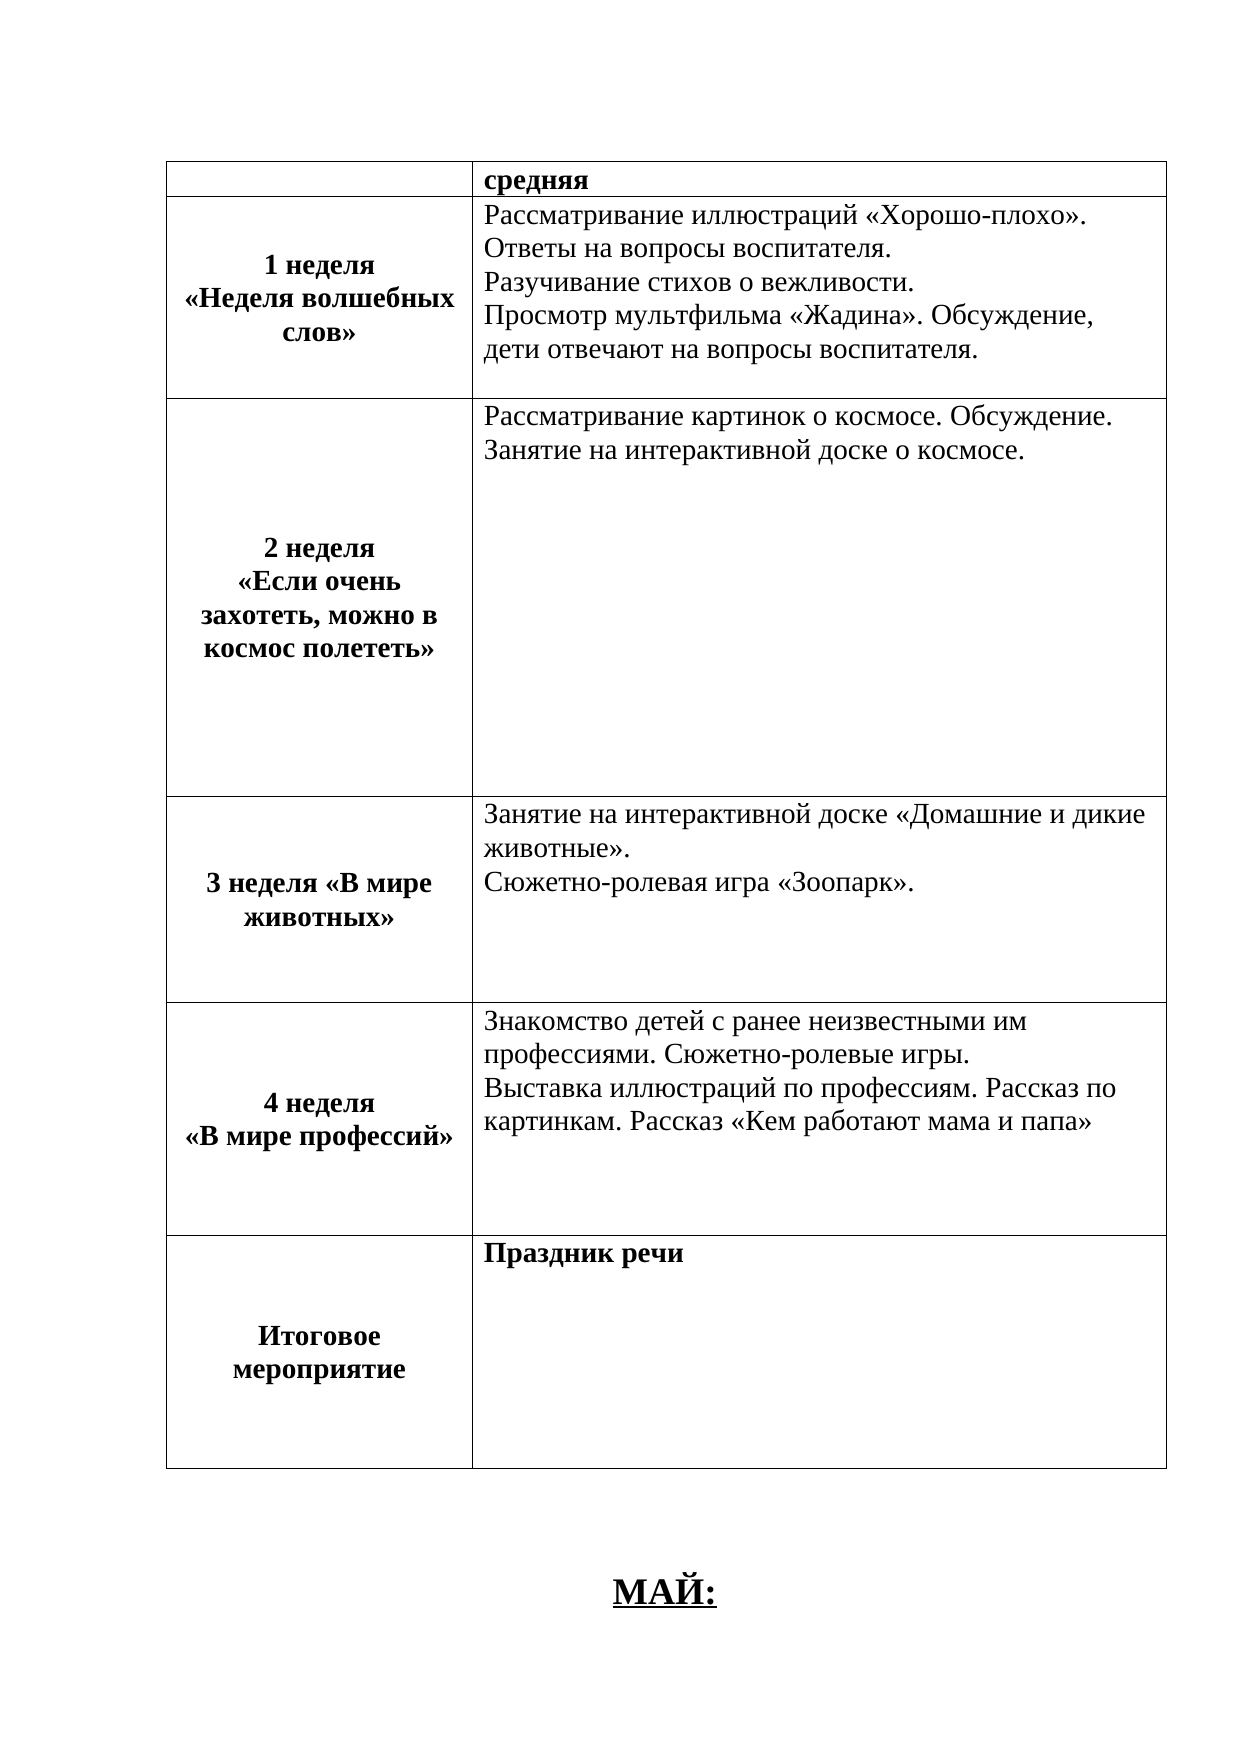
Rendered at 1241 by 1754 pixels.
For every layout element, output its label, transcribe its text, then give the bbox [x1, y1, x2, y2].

table_cell Итоговое мероприятие [167, 1236, 472, 1467]
table_cell 4 неделя «В мире профессий» [167, 1003, 472, 1234]
table_cell Рассматривание картинок о космосе. Обсуждение. Занятие на интерактивной доске о космосе. [473, 399, 1166, 796]
table_cell 1 неделя «Неделя волшебных слов» [167, 197, 472, 397]
text МАЙ: [177, 1569, 1152, 1612]
table_cell 2 неделя «Если очень захотеть, можно в космос полететь» [167, 399, 472, 796]
table_cell Рассматривание иллюстраций «Хорошо-плохо». Ответы на вопросы воспитателя. Разучивание стихов о вежливости. Просмотр мультфильма «Жадина». Обсуждение, дети отвечают на вопросы воспитателя. [473, 197, 1166, 397]
table_cell Праздник речи [473, 1236, 1166, 1467]
table_header средняя [473, 162, 1166, 196]
table_cell Знакомство детей с ранее неизвестными им профессиями. Сюжетно-ролевые игры. Выставка иллюстраций по профессиям. Рассказ по картинкам. Рассказ «Кем работают мама и папа» [473, 1003, 1166, 1234]
table_cell 3 неделя «В мире животных» [167, 797, 472, 1002]
table_header [167, 162, 472, 196]
table_cell Занятие на интерактивной доске «Домашние и дикие животные». Сюжетно-ролевая игра «Зоопарк». [473, 797, 1166, 1002]
